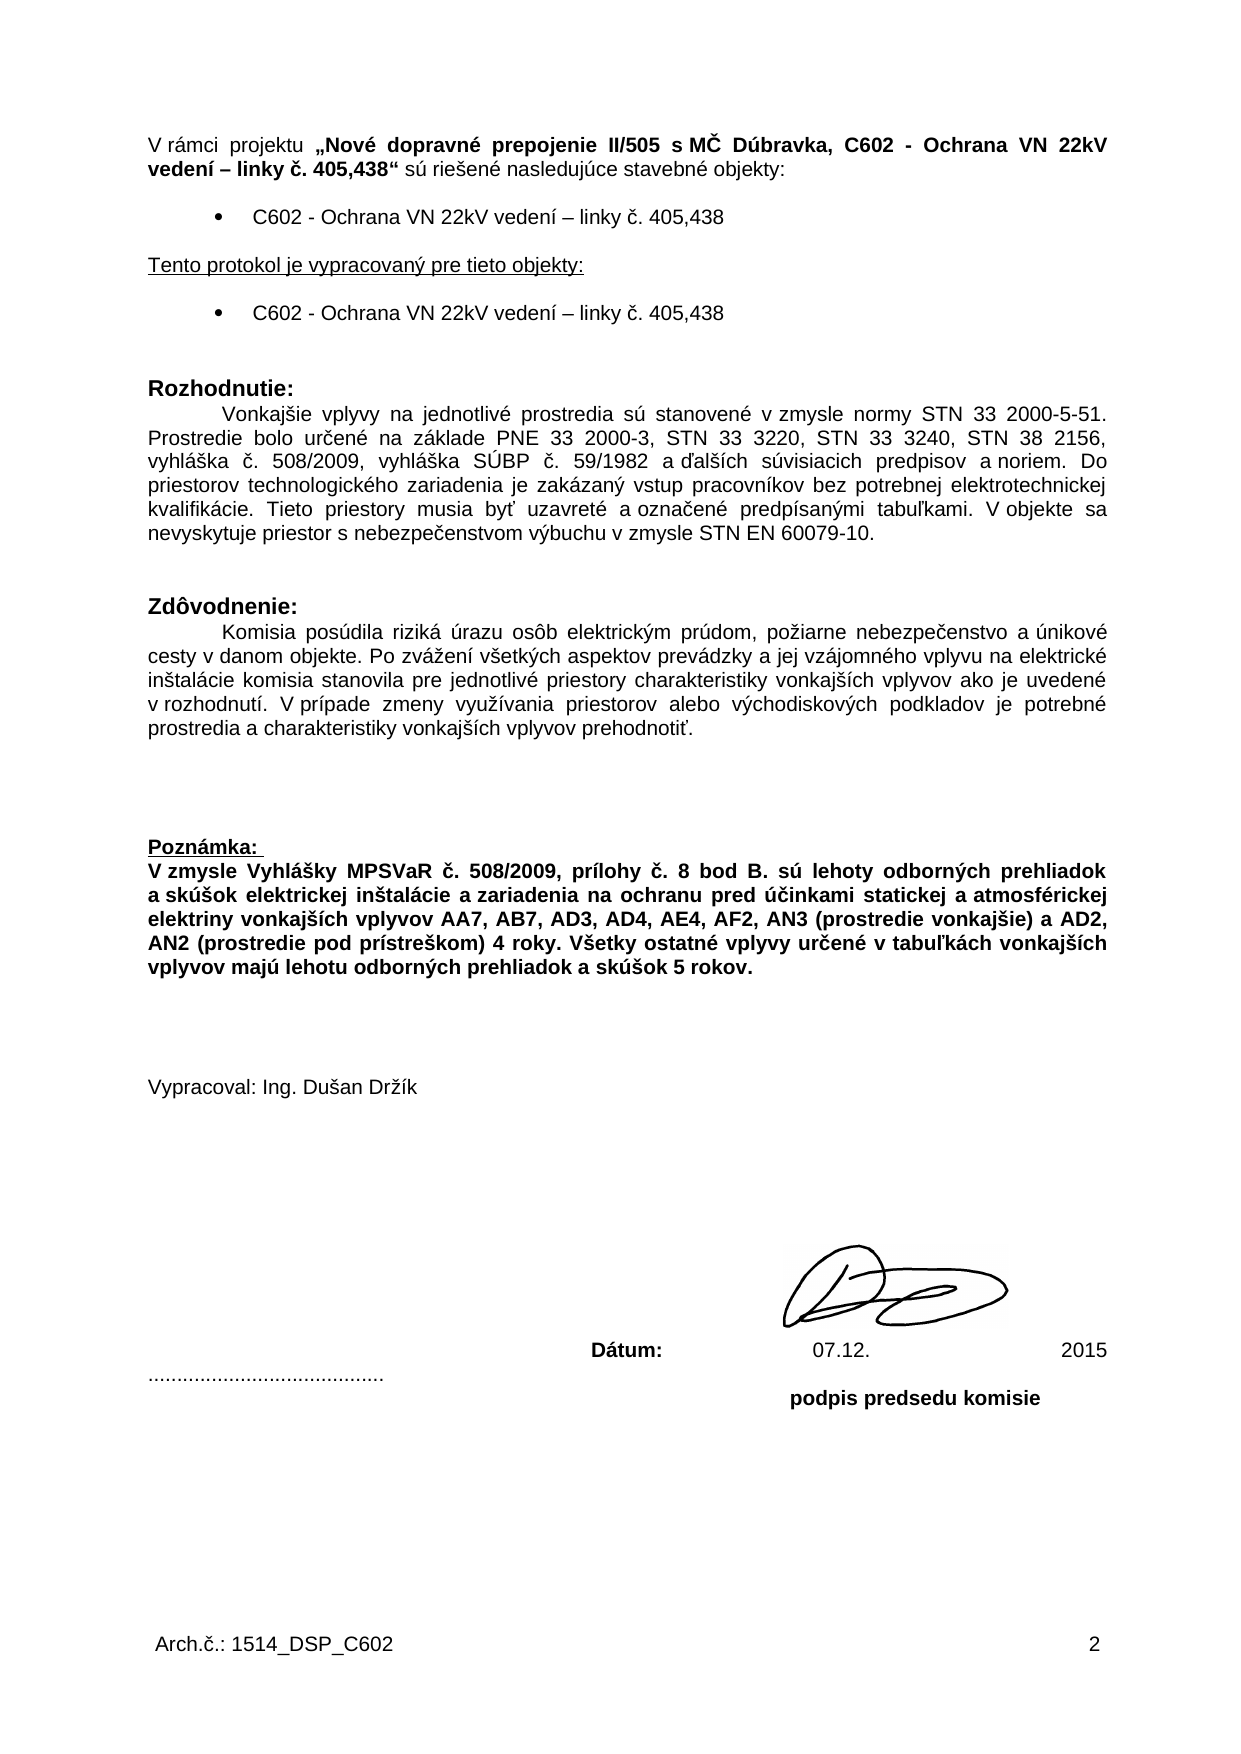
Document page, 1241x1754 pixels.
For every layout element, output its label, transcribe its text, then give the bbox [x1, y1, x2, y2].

text Dátum: 07.12. 2015 ......................................... [148, 1338, 1107, 1386]
text Komisia posúdila riziká úrazu osôb elektrickým prúdom, požiarne nebezpečenstvo a únikové cesty v danom objekte. Po zvážení všetkých aspektov prevádzky a jej vzájomného vplyvu na elektrické inštalácie komisia stanovila pre jednotlivé priestory charakteristiky vonkajších vplyvov ako je uvedené v rozhodnutí. V prípade zmeny využívania priestorov alebo východiskových podkladov je potrebné prostredia a charakteristiky vonkajších vplyvov prehodnotiť. [148, 619, 1107, 739]
list C602 - Ochrana VN 22kV vedení – linky č. 405,438 [215, 301, 1107, 325]
text podpis predsedu komisie [664, 1386, 1107, 1410]
picture [782, 1244, 1009, 1329]
list C602 - Ochrana VN 22kV vedení – linky č. 405,438 [215, 205, 1107, 229]
text V rámci projektu „Nové dopravné prepojenie II/505 s MČ Dúbravka, C602 - Ochrana VN 22kV vedení – linky č. 405,438“ sú riešené nasledujúce stavebné objekty: [148, 133, 1107, 181]
text Rozhodnutie: [148, 375, 1107, 401]
text Poznámka: [148, 835, 1107, 859]
text Zdôvodnenie: [148, 593, 1107, 619]
text Vonkajšie vplyvy na jednotlivé prostredia sú stanovené v zmysle normy STN 33 2000-5-51. Prostredie bolo určené na základe PNE 33 2000-3, STN 33 3220, STN 33 3240, STN 38 2156, vyhláška č. 508/2009, vyhláška SÚBP č. 59/1982 a ďalších súvisiacich predpisov a noriem. Do priestorov technologického zariadenia je zakázaný vstup pracovníkov bez potrebnej elektrotechnickej kvalifikácie. Tieto priestory musia byť uzavreté a označené predpísanými tabuľkami. V objekte sa nevyskytuje priestor s nebezpečenstvom výbuchu v zmysle STN EN 60079-10. [148, 401, 1107, 545]
text Vypracoval: Ing. Dušan Držík [148, 1075, 1107, 1099]
text Tento protokol je vypracovaný pre tieto objekty: [148, 253, 1107, 277]
text V zmysle Vyhlášky MPSVaR č. 508/2009, prílohy č. 8 bod B. sú lehoty odborných prehliadok a skúšok elektrickej inštalácie a zariadenia na ochranu pred účinkami statickej a atmosférickej elektriny vonkajších vplyvov AA7, AB7, AD3, AD4, AE4, AF2, AN3 (prostredie vonkajšie) a AD2, AN2 (prostredie pod prístreškom) 4 roky. Všetky ostatné vplyvy určené v tabuľkách vonkajších vplyvov majú lehotu odborných prehliadok a skúšok 5 rokov. [148, 859, 1107, 979]
